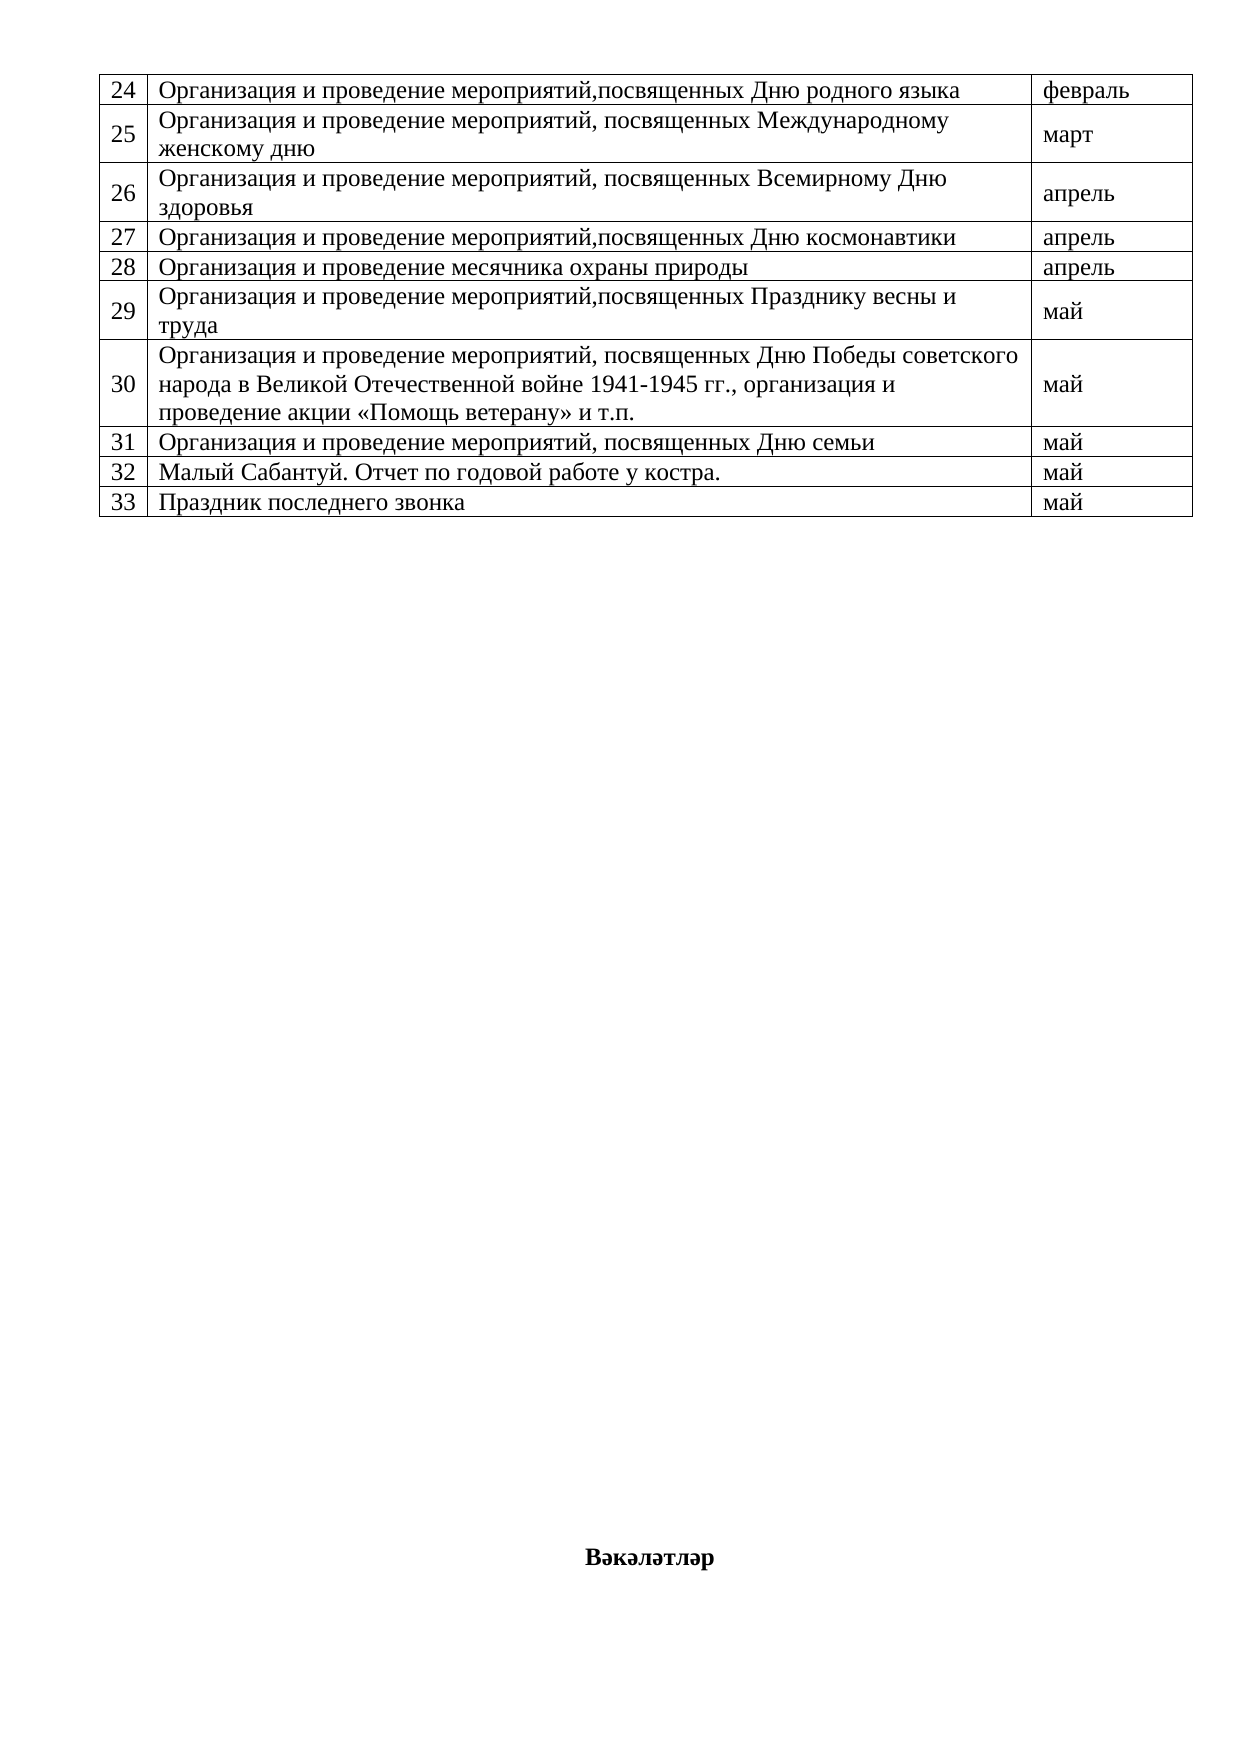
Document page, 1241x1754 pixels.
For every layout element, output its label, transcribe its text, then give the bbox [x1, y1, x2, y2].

table_cell Организация и проведение мероприятий, посвященных Всемирному Дню здоровья [148, 163, 1031, 221]
text Вәкәләтләр [118, 1542, 1181, 1571]
table_cell 32 [100, 457, 147, 486]
table_cell май [1032, 340, 1192, 426]
table_cell февраль [1032, 75, 1192, 104]
table_cell 27 [100, 222, 147, 251]
table_cell 29 [100, 281, 147, 339]
table_cell Организация и проведение мероприятий, посвященных Международному женскому дню [148, 105, 1031, 162]
table_cell март [1032, 105, 1192, 162]
table_cell апрель [1032, 252, 1192, 280]
table_cell май [1032, 427, 1192, 456]
table_cell Малый Сабантуй. Отчет по годовой работе у костра. [148, 457, 1031, 486]
table_cell Организация и проведение мероприятий,посвященных Празднику весны и труда [148, 281, 1031, 339]
table_cell 33 [100, 487, 147, 516]
table_cell 24 [100, 75, 147, 104]
table_cell 25 [100, 105, 147, 162]
table_cell Организация и проведение мероприятий, посвященных Дню Победы советского народа в Великой Отечественной войне 1941-1945 гг., организация и проведение акции «Помощь ветерану» и т.п. [148, 340, 1031, 426]
table_cell май [1032, 281, 1192, 339]
table_cell Праздник последнего звонка [148, 487, 1031, 516]
table_cell Организация и проведение мероприятий,посвященных Дню космонавтики [148, 222, 1031, 251]
table_cell Организация и проведение мероприятий,посвященных Дню родного языка [148, 75, 1031, 104]
table_cell апрель [1032, 163, 1192, 221]
table_cell апрель [1032, 222, 1192, 251]
table_cell 30 [100, 340, 147, 426]
table_cell Организация и проведение месячника охраны природы [148, 252, 1031, 280]
table_cell 26 [100, 163, 147, 221]
table_cell май [1032, 487, 1192, 516]
table_cell 31 [100, 427, 147, 456]
table_cell 28 [100, 252, 147, 280]
table_cell май [1032, 457, 1192, 486]
table_cell Организация и проведение мероприятий, посвященных Дню семьи [148, 427, 1031, 456]
